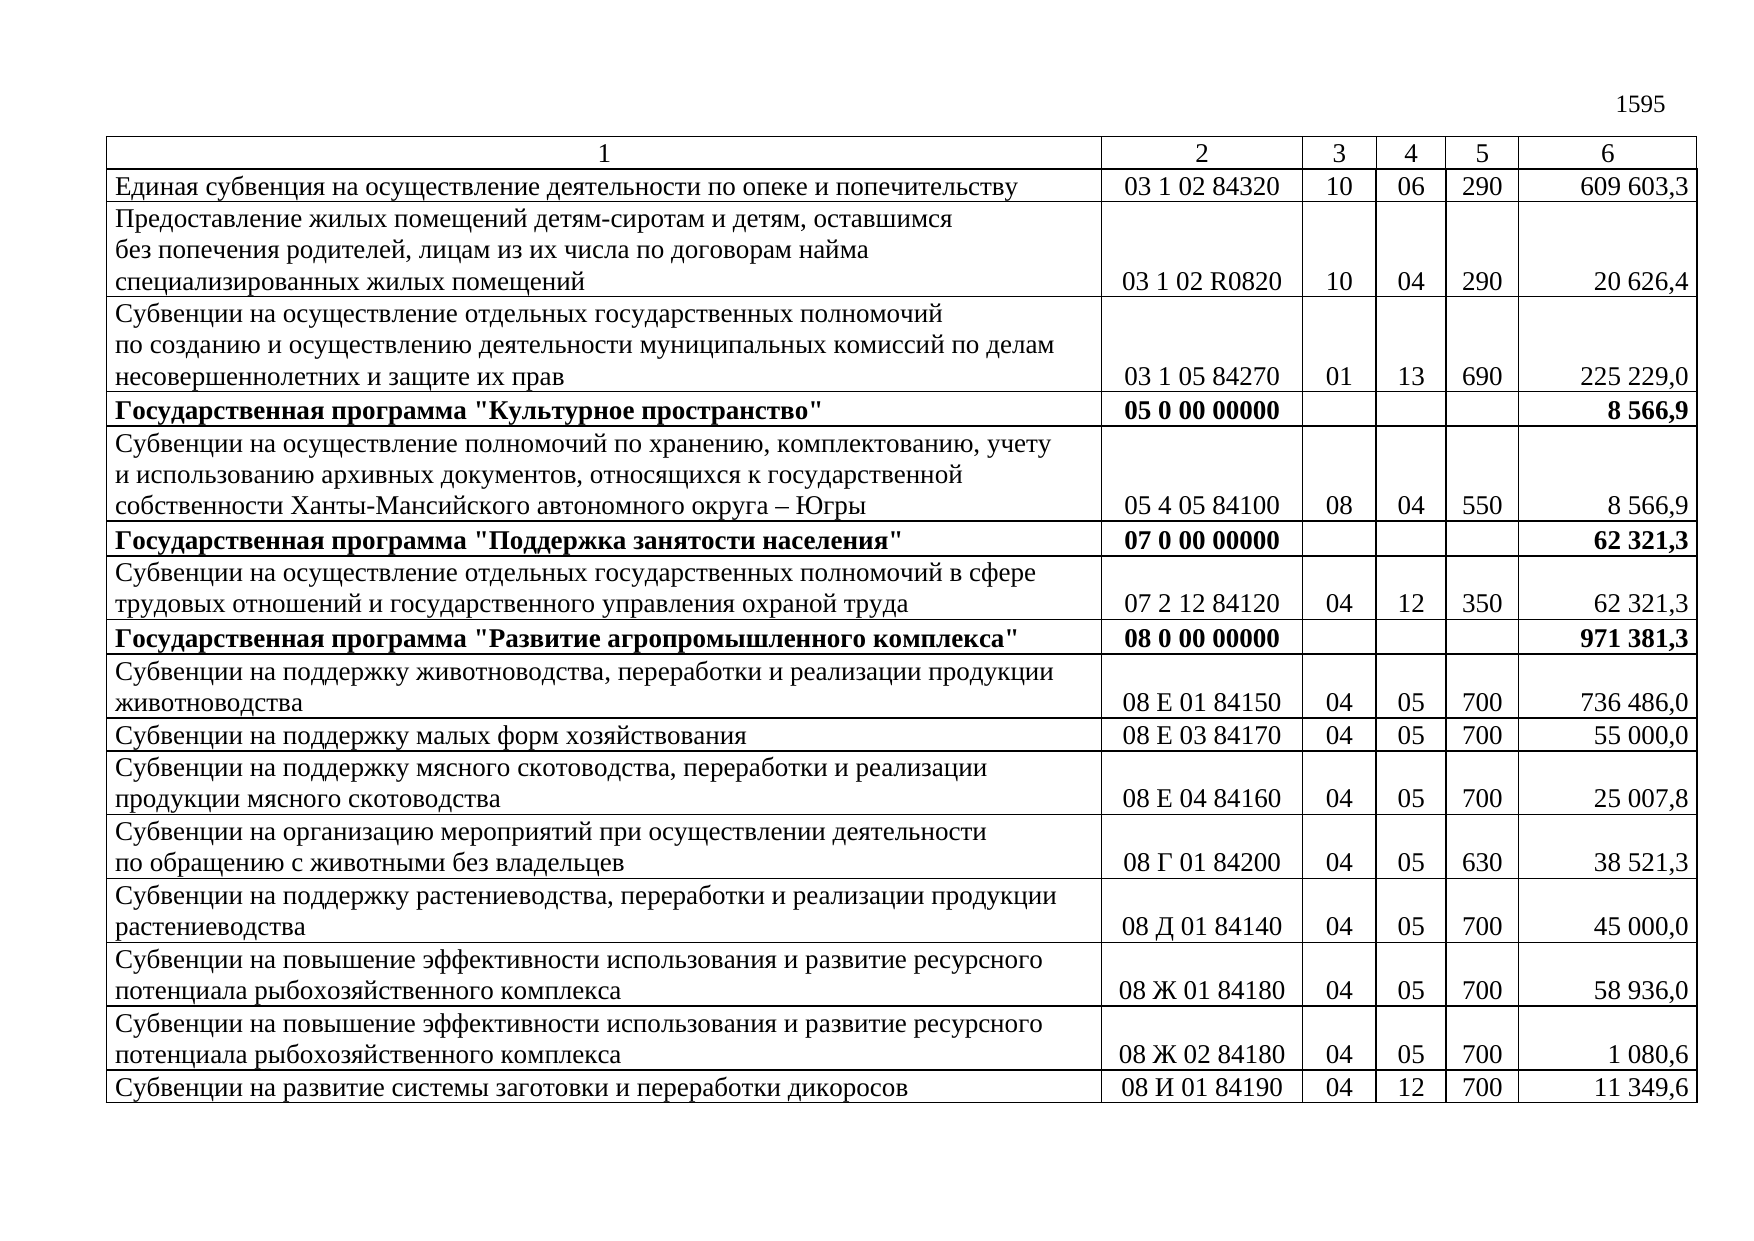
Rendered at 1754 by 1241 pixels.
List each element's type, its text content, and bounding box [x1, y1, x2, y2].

table_cell Субвенции на осуществление полномочий по хранению, комплектованию, учету и использованию архивных документов, относящихся к государственной собственности Ханты-Мансийского автономного округа – Югры [107, 427, 1101, 520]
table_cell Субвенции на поддержку малых форм хозяйствования [107, 719, 1101, 750]
table_cell 700 [1447, 1071, 1518, 1102]
table_cell 11 349,6 [1519, 1071, 1696, 1102]
table_header 6 [1519, 137, 1696, 168]
table_cell 08 Д 01 84140 [1102, 879, 1302, 941]
table_cell 05 4 05 84100 [1102, 427, 1302, 520]
table_cell [1377, 620, 1445, 653]
table_cell 04 [1303, 1071, 1375, 1102]
table_cell 700 [1447, 1007, 1518, 1069]
table_cell 05 [1377, 655, 1445, 717]
table_cell 08 E 03 84170 [1102, 719, 1302, 750]
table_cell Субвенции на повышение эффективности использования и развитие ресурсного потенциала рыбохозяйственного комплекса [107, 1007, 1101, 1069]
table_cell 05 [1377, 1007, 1445, 1069]
table_cell 13 [1377, 297, 1445, 391]
table_cell 03 1 05 84270 [1102, 297, 1302, 391]
table_cell 62 321,3 [1519, 557, 1696, 619]
table_header 1 [107, 137, 1101, 168]
table_cell Предоставление жилых помещений детям-сиротам и детям, оставшимся без попечения родителей, лицам из их числа по договорам найма специализированных жилых помещений [107, 202, 1101, 296]
table_cell Государственная программа "Поддержка занятости населения" [107, 522, 1101, 555]
table_cell 290 [1447, 202, 1518, 296]
table_cell 971 381,3 [1519, 620, 1696, 653]
table_cell 04 [1377, 427, 1445, 520]
table_cell 12 [1377, 557, 1445, 619]
table_cell 03 1 02 R0820 [1102, 202, 1302, 296]
table_header 5 [1446, 137, 1518, 168]
table_cell 62 321,3 [1519, 522, 1696, 555]
table_cell 700 [1447, 719, 1518, 750]
table_cell 04 [1303, 557, 1375, 619]
table_cell 45 000,0 [1519, 879, 1696, 941]
table_cell 08 [1303, 427, 1375, 520]
table_cell 04 [1303, 752, 1375, 814]
table_cell 05 0 00 00000 [1102, 392, 1302, 425]
table_cell 07 2 12 84120 [1102, 557, 1302, 619]
table_cell 630 [1447, 815, 1518, 878]
table_cell 08 E 04 84160 [1102, 752, 1302, 814]
table_cell 350 [1447, 557, 1518, 619]
table_cell 04 [1303, 879, 1375, 941]
table_cell 550 [1447, 427, 1518, 520]
table_cell [1303, 620, 1375, 653]
table_cell [1303, 522, 1375, 555]
table_cell 03 1 02 84320 [1102, 170, 1302, 201]
table_cell 04 [1377, 202, 1445, 296]
table_cell 12 [1377, 1071, 1445, 1102]
table_cell 04 [1303, 1007, 1375, 1069]
table_cell 58 936,0 [1519, 943, 1696, 1005]
table_cell 05 [1377, 943, 1445, 1005]
table_cell [1447, 522, 1518, 555]
table_cell [1377, 392, 1445, 425]
table_cell Субвенции на организацию мероприятий при осуществлении деятельности по обращению с животными без владельцев [107, 815, 1101, 878]
table_cell [1303, 392, 1375, 425]
table_cell 700 [1447, 943, 1518, 1005]
table_cell 700 [1447, 752, 1518, 814]
table_cell 08 0 00 00000 [1102, 620, 1302, 653]
table_cell 55 000,0 [1519, 719, 1696, 750]
table_cell 06 [1377, 170, 1445, 201]
table_cell Единая субвенция на осуществление деятельности по опеке и попечительству [107, 170, 1101, 201]
table_cell Субвенции на поддержку мясного скотоводства, переработки и реализации продукции мясного скотоводства [107, 752, 1101, 814]
table_cell 736 486,0 [1519, 655, 1696, 717]
table_header 3 [1303, 137, 1376, 168]
table_cell 20 626,4 [1519, 202, 1696, 296]
table_cell 08 E 01 84150 [1102, 655, 1302, 717]
table_header 4 [1377, 137, 1445, 168]
table_cell Субвенции на осуществление отдельных государственных полномочий по созданию и осуществлению деятельности муниципальных комиссий по делам несовершеннолетних и защите их прав [107, 297, 1101, 391]
table_cell 08 Ж 02 84180 [1102, 1007, 1302, 1069]
table_cell 690 [1447, 297, 1518, 391]
table_header 2 [1102, 137, 1302, 168]
table_cell 08 Ж 01 84180 [1102, 943, 1302, 1005]
table_cell 700 [1447, 879, 1518, 941]
table_cell 04 [1303, 655, 1375, 717]
table_cell 225 229,0 [1519, 297, 1696, 391]
table_cell 04 [1303, 943, 1375, 1005]
table_cell 05 [1377, 752, 1445, 814]
table_cell 04 [1303, 815, 1375, 878]
table_cell 05 [1377, 879, 1445, 941]
table_cell Государственная программа "Культурное пространство" [107, 392, 1101, 425]
table_cell Субвенции на развитие системы заготовки и переработки дикоросов [107, 1071, 1101, 1102]
table_cell 1 080,6 [1519, 1007, 1696, 1069]
table_cell 05 [1377, 719, 1445, 750]
table_cell Государственная программа "Развитие агропромышленного комплекса" [107, 620, 1101, 653]
table_cell 38 521,3 [1519, 815, 1696, 878]
table_cell 05 [1377, 815, 1445, 878]
table_cell 04 [1303, 719, 1375, 750]
table_cell 609 603,3 [1519, 170, 1696, 201]
table_cell Субвенции на повышение эффективности использования и развитие ресурсного потенциала рыбохозяйственного комплекса [107, 943, 1101, 1005]
table_cell [1377, 522, 1445, 555]
table_cell 07 0 00 00000 [1102, 522, 1302, 555]
table_cell 08 Г 01 84200 [1102, 815, 1302, 878]
table_cell 08 И 01 84190 [1102, 1071, 1302, 1102]
table_cell 8 566,9 [1519, 427, 1696, 520]
table_cell 290 [1447, 170, 1518, 201]
table_cell Субвенции на осуществление отдельных государственных полномочий в сфере трудовых отношений и государственного управления охраной труда [107, 557, 1101, 619]
table_cell 10 [1303, 202, 1375, 296]
table_cell [1447, 620, 1518, 653]
table_cell 10 [1303, 170, 1375, 201]
table_cell 01 [1303, 297, 1375, 391]
table_cell Субвенции на поддержку растениеводства, переработки и реализации продукции растениеводства [107, 879, 1101, 941]
table_cell 25 007,8 [1519, 752, 1696, 814]
table_cell 8 566,9 [1519, 392, 1696, 425]
table_cell [1447, 392, 1518, 425]
table_cell Субвенции на поддержку животноводства, переработки и реализации продукции животноводства [107, 655, 1101, 717]
table_cell 700 [1447, 655, 1518, 717]
